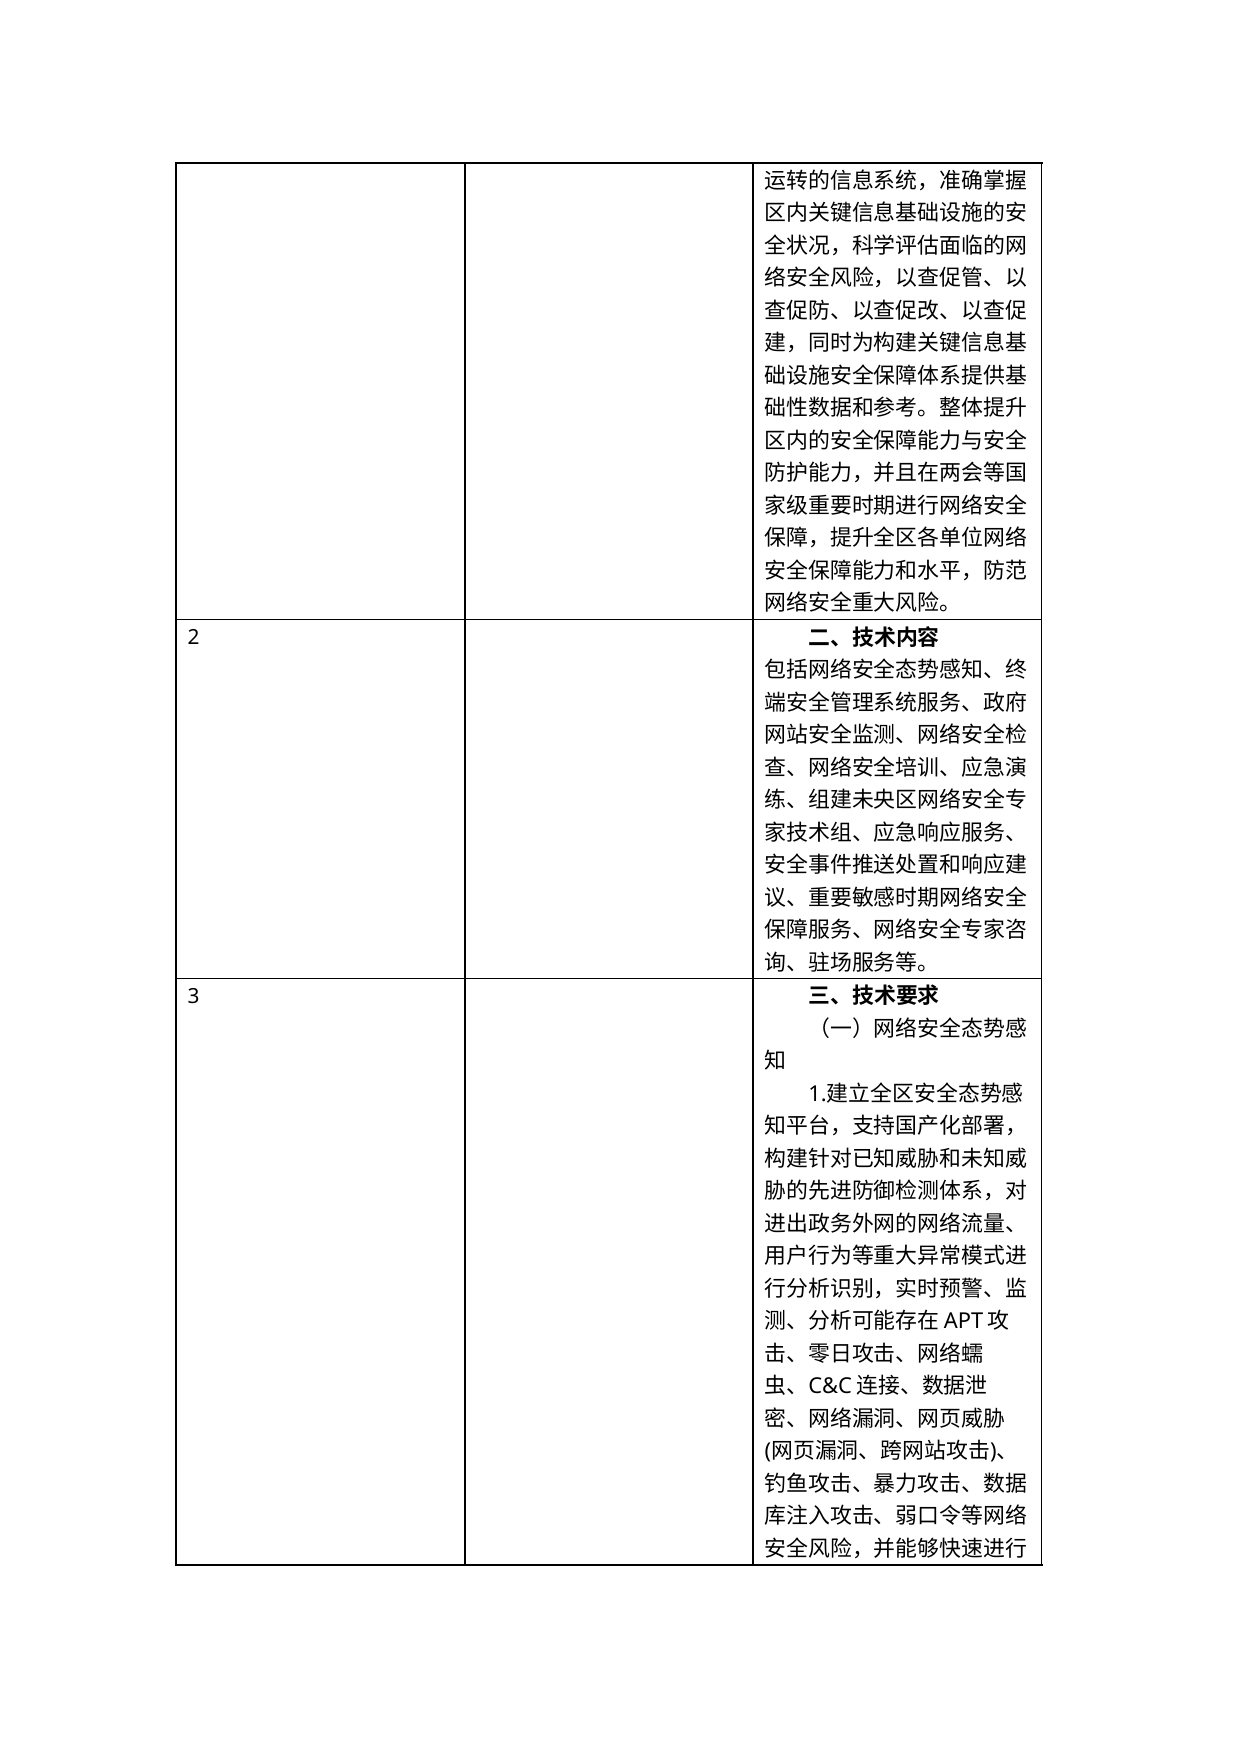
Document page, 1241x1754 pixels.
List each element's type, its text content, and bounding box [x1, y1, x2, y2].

table_cell 二、技术内容 包括网络安全态势感知、终端安全管理系统服务、政府网站安全监测、网络安全检查、网络安全培训、应急演练、组建未央区网络安全专家技术组、应急响应服务、安全事件推送处置和响应建议、重要敏感时期网络安全保障服务、网络安全专家咨询、驻场服务等。 [754, 620, 1041, 978]
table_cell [754, 979, 1041, 1564]
table_cell [466, 620, 752, 978]
table_cell [466, 979, 752, 1564]
table_cell [466, 164, 752, 618]
table_cell 1 [177, 164, 464, 618]
table_cell 3 [177, 979, 464, 1564]
table_cell 2 [177, 620, 464, 978]
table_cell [754, 164, 1041, 618]
